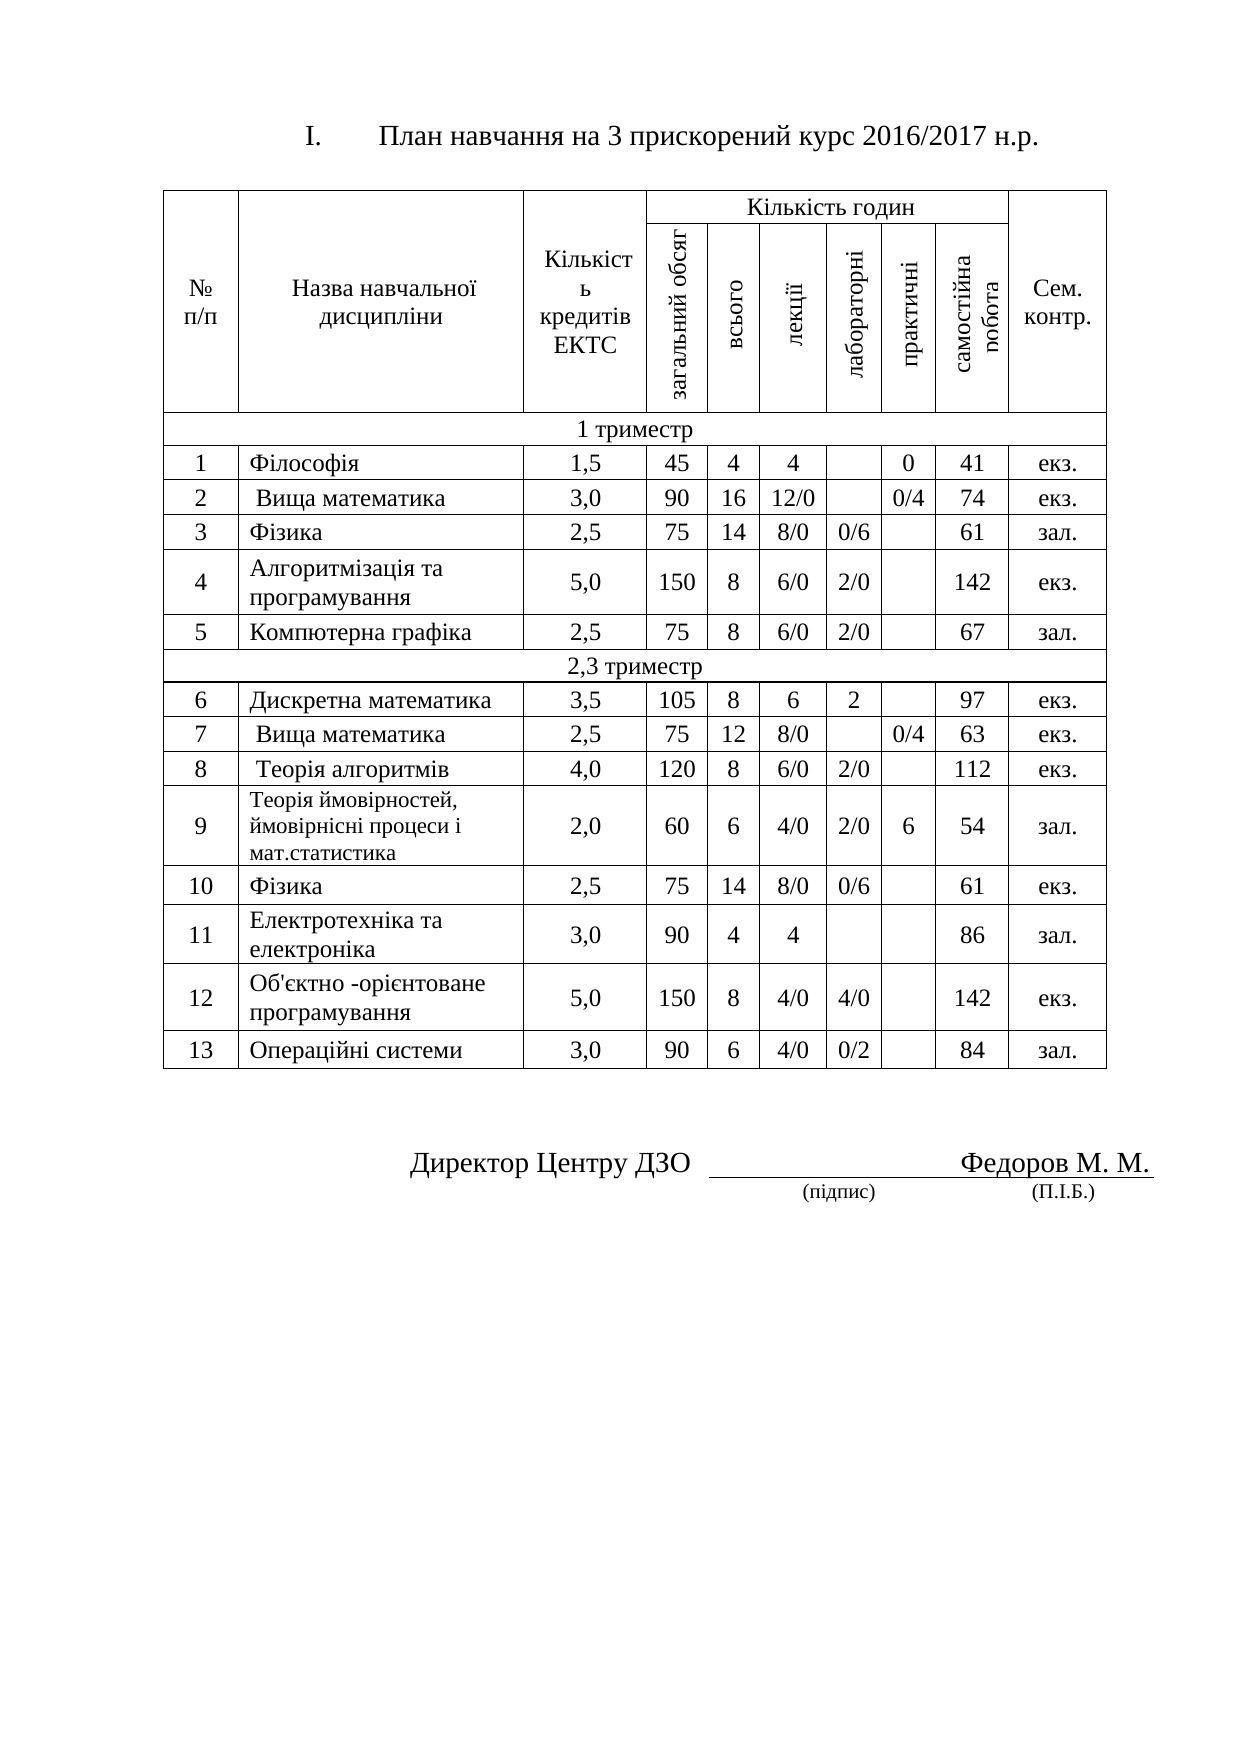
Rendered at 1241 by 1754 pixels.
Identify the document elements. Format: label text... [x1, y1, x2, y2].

table_cell 12 [708, 717, 759, 751]
table_cell загальний обсяг [647, 224, 707, 412]
table_cell [882, 515, 935, 548]
table_cell 74 [936, 480, 1008, 514]
table_cell 3,0 [524, 480, 646, 514]
table_cell 2,5 [524, 866, 646, 904]
table_cell екз. [1009, 866, 1106, 904]
table_cell 4 [760, 446, 826, 479]
table_cell лабораторні [827, 224, 881, 412]
table_cell 14 [708, 515, 759, 548]
table_cell 9 [164, 786, 238, 865]
table_cell Теорія ймовірностей, ймовірнісні процеси і мат.статистика [239, 786, 523, 865]
table_cell [827, 717, 881, 751]
table_cell екз. [1009, 752, 1106, 785]
table_cell 1,5 [524, 446, 646, 479]
table_cell 67 [936, 615, 1008, 649]
table_cell 0/4 [882, 717, 935, 751]
table_cell 90 [647, 905, 707, 963]
list План навчання на 3 прискорений курс 2016/2017 н.р. [118, 118, 1152, 152]
table_cell 3 [164, 515, 238, 548]
table_cell 5,0 [524, 550, 646, 614]
table_cell 142 [936, 550, 1008, 614]
table_cell зал. [1009, 786, 1106, 865]
table_cell 2,5 [524, 717, 646, 751]
table_cell 8/0 [760, 717, 826, 751]
table_cell 6/0 [760, 752, 826, 785]
table_cell 6/0 [760, 615, 826, 649]
table_cell 4/0 [760, 1031, 826, 1068]
table_cell [882, 866, 935, 904]
table_cell 61 [936, 866, 1008, 904]
table_cell 3,0 [524, 905, 646, 963]
table_cell 112 [936, 752, 1008, 785]
table_cell 12 [164, 964, 238, 1030]
table_cell 5,0 [524, 964, 646, 1030]
table_cell 8 [708, 615, 759, 649]
table_cell 2/0 [827, 615, 881, 649]
table_cell 63 [936, 717, 1008, 751]
table_cell 4/0 [760, 964, 826, 1030]
table_cell 4 [708, 905, 759, 963]
table_cell 2,5 [524, 615, 646, 649]
table_cell 4,0 [524, 752, 646, 785]
table_cell 4 [708, 446, 759, 479]
table_cell 45 [647, 446, 707, 479]
table_cell 75 [647, 717, 707, 751]
table_cell 14 [708, 866, 759, 904]
table_header Назва навчальної дисципліни [239, 191, 523, 412]
table_cell 8/0 [760, 866, 826, 904]
table_cell 10 [164, 866, 238, 904]
table_cell Фізика [239, 515, 523, 548]
table_cell 1 триместр [164, 413, 1106, 445]
table_cell Об'єктно -орієнтоване програмування [239, 964, 523, 1030]
table_cell [827, 446, 881, 479]
table_cell 142 [936, 964, 1008, 1030]
table_cell екз. [1009, 446, 1106, 479]
table_cell 105 [647, 683, 707, 716]
table_cell 75 [647, 866, 707, 904]
table_cell 8 [708, 550, 759, 614]
table_cell 8 [164, 752, 238, 785]
table_cell Філософія [239, 446, 523, 479]
table_cell екз. [1009, 683, 1106, 716]
table_header № п/п [164, 191, 238, 412]
table_cell Фізика [239, 866, 523, 904]
table_cell 4/0 [827, 964, 881, 1030]
table_cell зал. [1009, 1031, 1106, 1068]
table_cell екз. [1009, 717, 1106, 751]
table_cell [882, 615, 935, 649]
table_cell всього [708, 224, 759, 412]
table_cell Дискретна математика [239, 683, 523, 716]
table_header Кількість кредитів EКТС [524, 191, 646, 412]
table_cell 5 [164, 615, 238, 649]
table_cell 97 [936, 683, 1008, 716]
table_cell 7 [164, 717, 238, 751]
table_cell [882, 752, 935, 785]
table_cell 16 [708, 480, 759, 514]
table_cell 8 [708, 683, 759, 716]
table_cell 2 [827, 683, 881, 716]
table_cell зал. [1009, 515, 1106, 548]
table_header Кількість годин [647, 191, 1008, 223]
table_cell 12/0 [760, 480, 826, 514]
table_cell [882, 1031, 935, 1068]
table_cell 6 [708, 1031, 759, 1068]
table_cell 8/0 [760, 515, 826, 548]
table_cell 4 [760, 905, 826, 963]
table_cell 1 [164, 446, 238, 479]
table_cell 6 [708, 786, 759, 865]
table_cell Компютерна графіка [239, 615, 523, 649]
table_cell Алгоритмізація та програмування [239, 550, 523, 614]
table_cell [882, 683, 935, 716]
table_cell [882, 905, 935, 963]
table_cell екз. [1009, 550, 1106, 614]
table_cell 150 [647, 964, 707, 1030]
table_cell 41 [936, 446, 1008, 479]
table_cell екз. [1009, 480, 1106, 514]
list (підпис) (П.І.Б.) [532, 1179, 1152, 1203]
table_cell 6/0 [760, 550, 826, 614]
table_cell 13 [164, 1031, 238, 1068]
table_cell [882, 964, 935, 1030]
table_cell 3,0 [524, 1031, 646, 1068]
table_cell 0 [882, 446, 935, 479]
table_cell 4/0 [760, 786, 826, 865]
table_cell Електротехніка та електроніка [239, 905, 523, 963]
table_cell Операційні системи [239, 1031, 523, 1068]
table_cell 11 [164, 905, 238, 963]
table_cell 2,3 триместр [164, 650, 1106, 681]
table_cell 6 [164, 683, 238, 716]
table_cell 6 [882, 786, 935, 865]
table_cell 0/6 [827, 866, 881, 904]
table_cell 61 [936, 515, 1008, 548]
table_cell 2/0 [827, 752, 881, 785]
table_cell [827, 905, 881, 963]
table_cell 84 [936, 1031, 1008, 1068]
table_cell 0/2 [827, 1031, 881, 1068]
table_cell 150 [647, 550, 707, 614]
table_cell 3,5 [524, 683, 646, 716]
table_cell практичні [882, 224, 935, 412]
table_cell Вища математика [239, 717, 523, 751]
table_cell [827, 480, 881, 514]
table_cell 2,5 [524, 515, 646, 548]
table_cell самостійна робота [936, 224, 1008, 412]
table_cell 2/0 [827, 550, 881, 614]
table_cell 54 [936, 786, 1008, 865]
table_cell 0/6 [827, 515, 881, 548]
table_cell екз. [1009, 964, 1106, 1030]
table_cell 60 [647, 786, 707, 865]
table_cell Вища математика [239, 480, 523, 514]
table_cell Теорія алгоритмів [239, 752, 523, 785]
table_cell 75 [647, 515, 707, 548]
text Директор Центру ДЗО Федоров М. М. [118, 1145, 1152, 1179]
table_cell 90 [647, 480, 707, 514]
table_cell 86 [936, 905, 1008, 963]
table_cell 120 [647, 752, 707, 785]
table_cell 4 [164, 550, 238, 614]
table_cell лекції [760, 224, 826, 412]
table_cell зал. [1009, 615, 1106, 649]
table_cell 6 [760, 683, 826, 716]
table_cell 2/0 [827, 786, 881, 865]
table_cell 0/4 [882, 480, 935, 514]
table_cell 2 [164, 480, 238, 514]
table_cell [882, 550, 935, 614]
table_cell 8 [708, 752, 759, 785]
table_header Сем. контр. [1009, 191, 1106, 412]
table_cell 75 [647, 615, 707, 649]
table_cell зал. [1009, 905, 1106, 963]
table_cell 2,0 [524, 786, 646, 865]
table_cell 90 [647, 1031, 707, 1068]
table_cell 8 [708, 964, 759, 1030]
